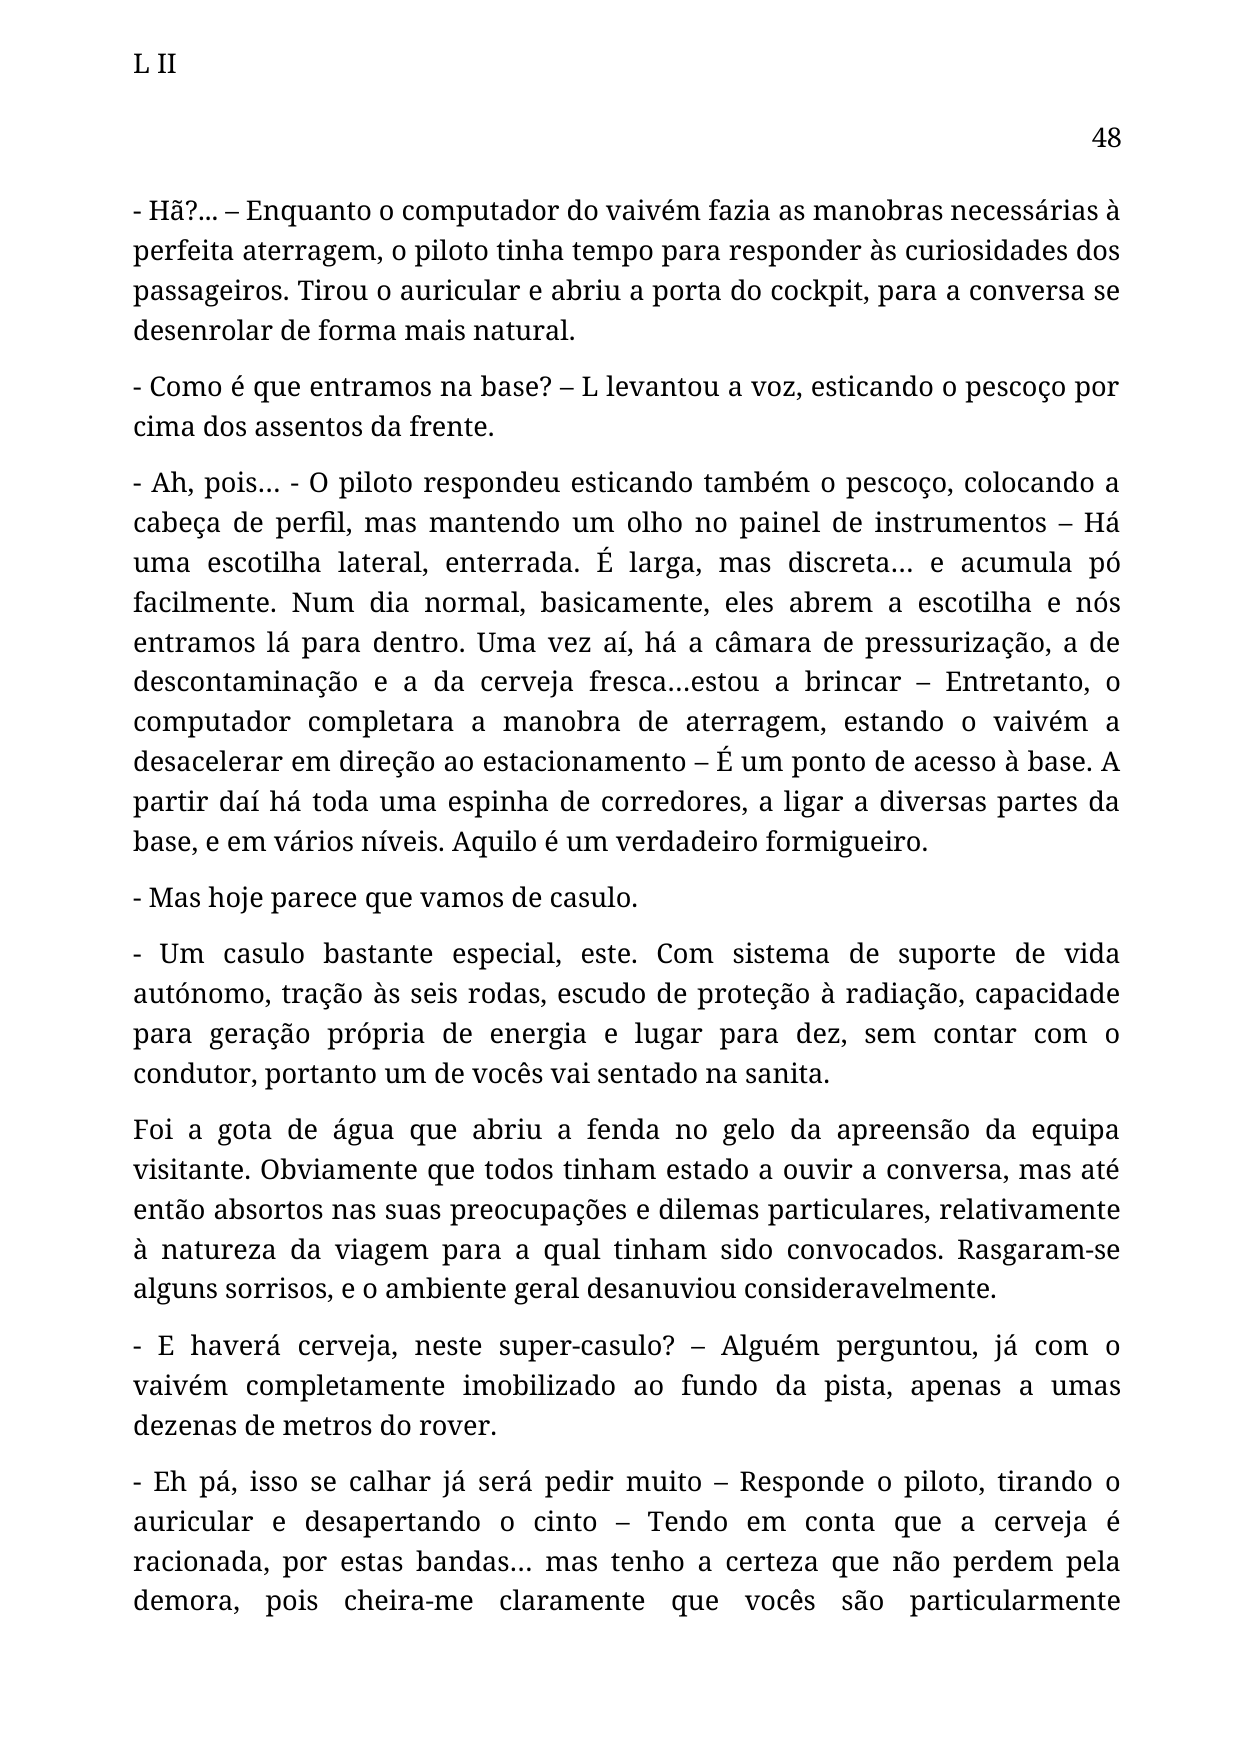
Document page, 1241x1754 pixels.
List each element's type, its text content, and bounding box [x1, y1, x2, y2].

text Foi a gota de água que abriu a fenda no gelo da apreensão da equipa visitante. Obviamente que todos tinham estado a ouvir a conversa, mas até então absortos nas suas preocupações e dilemas particulares, relativamente à natureza da viagem para a qual tinham sido convocados. Rasgaram-se alguns sorrisos, e o ambiente geral desanuviou consideravelmente. [133, 1111, 1122, 1307]
text - E haverá cerveja, neste super-casulo? – Alguém perguntou, já com o vaivém completamente imobilizado ao fundo da pista, apenas a umas dezenas de metros do rover. [133, 1326, 1122, 1443]
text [133, 1462, 1122, 1619]
text - Mas hoje parece que vamos de casulo. [133, 878, 1122, 915]
text - Hã?... – Enquanto o computador do vaivém fazia as manobras necessárias à perfeita aterragem, o piloto tinha tempo para responder às curiosidades dos passageiros. Tirou o auricular e abriu a porta do cockpit, para a conversa se desenrolar de forma mais natural. [133, 192, 1122, 348]
text - Como é que entramos na base? – L levantou a voz, esticando o pescoço por cima dos assentos da frente. [133, 368, 1122, 444]
text - Um casulo bastante especial, este. Com sistema de suporte de vida autónomo, tração às seis rodas, escudo de proteção à radiação, capacidade para geração própria de energia e lugar para dez, sem contar com o condutor, portanto um de vocês vai sentado na sanita. [133, 935, 1122, 1091]
text - Ah, pois… - O piloto respondeu esticando também o pescoço, colocando a cabeça de perfil, mas mantendo um olho no painel de instrumentos – Há uma escotilha lateral, enterrada. É larga, mas discreta… e acumula pó facilmente. Num dia normal, basicamente, eles abrem a escotilha e nós entramos lá para dentro. Uma vez aí, há a câmara de pressurização, a de descontaminação e a da cerveja fresca…estou a brincar – Entretanto, o computador completara a manobra de aterragem, estando o vaivém a desacelerar em direção ao estacionamento – É um ponto de acesso à base. A partir daí há toda uma espinha de corredores, a ligar a diversas partes da base, e em vários níveis. Aquilo é um verdadeiro formigueiro. [133, 464, 1122, 859]
